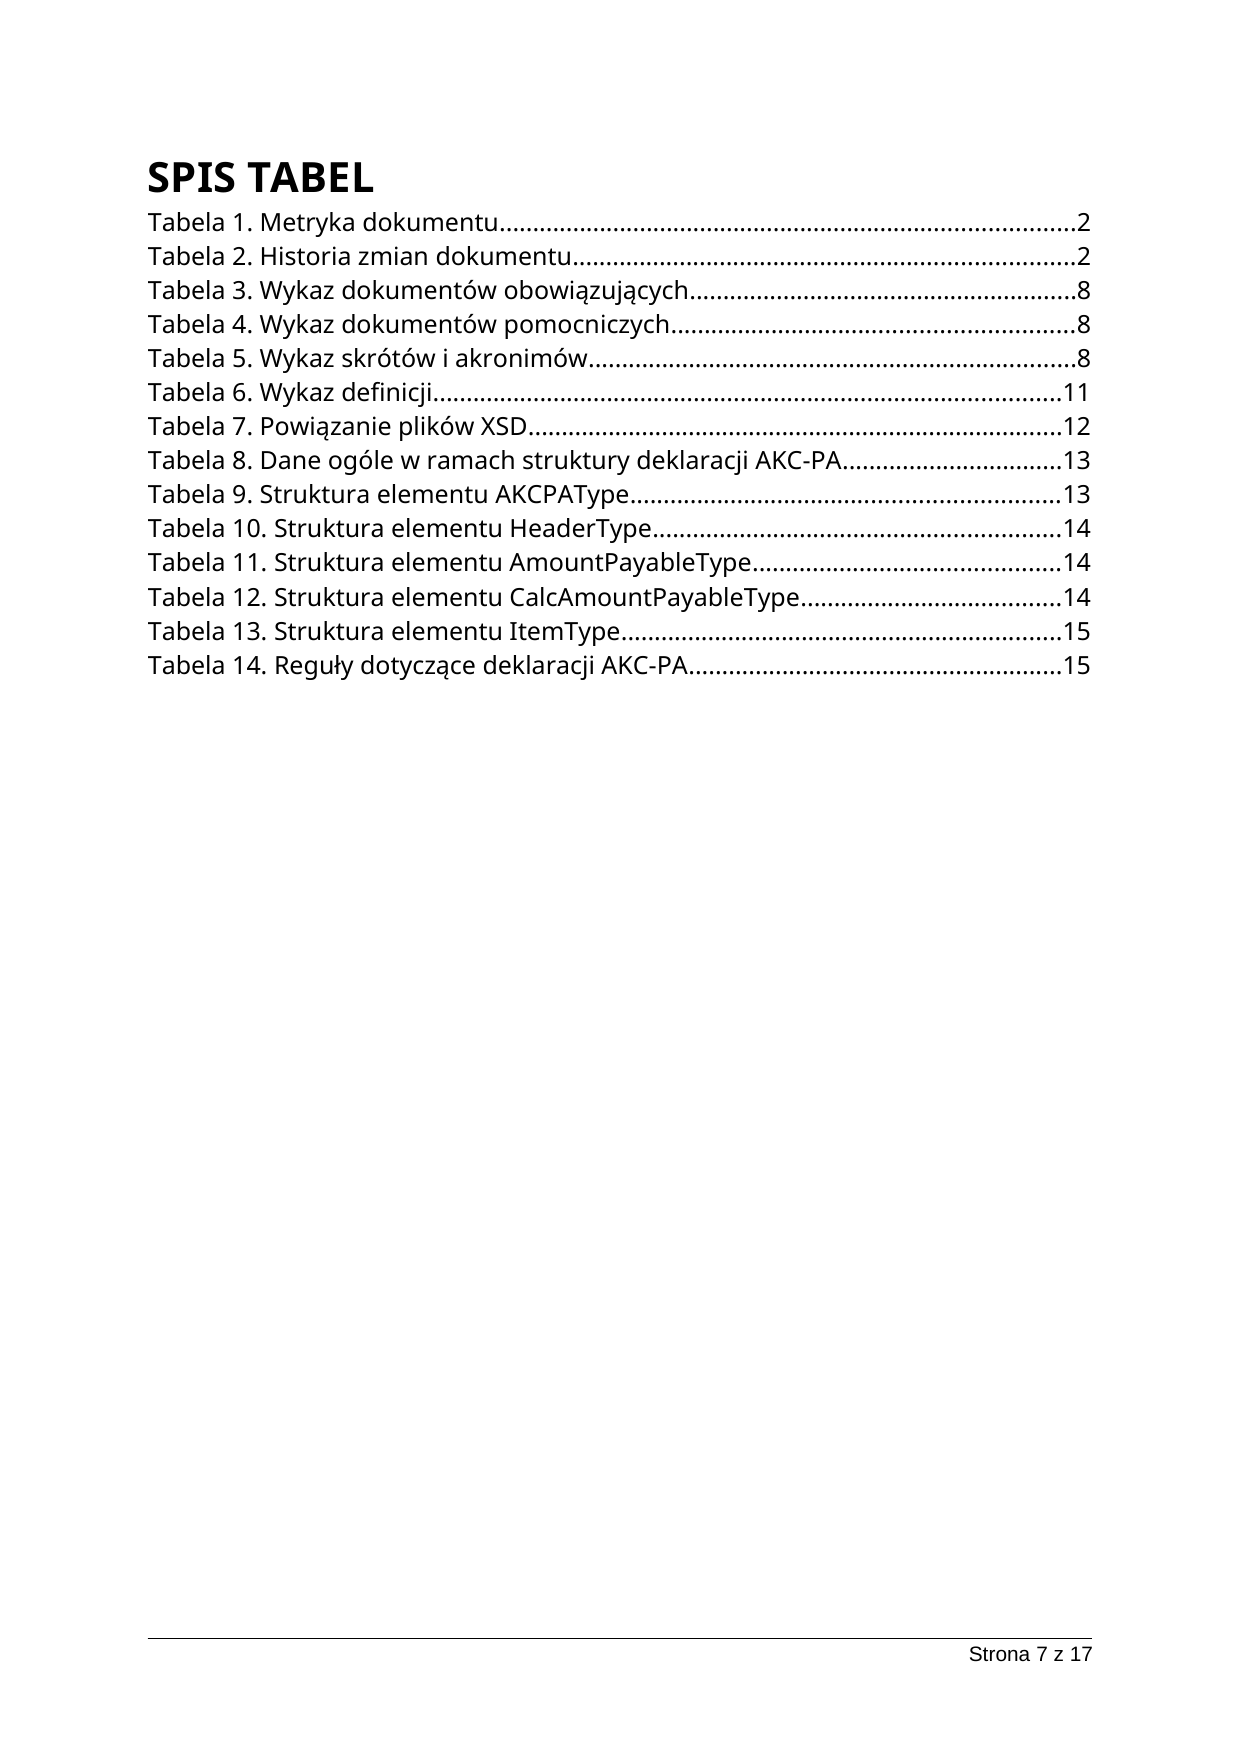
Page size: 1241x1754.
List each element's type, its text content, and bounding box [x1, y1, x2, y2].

text Tabela 8. Dane ogóle w ramach struktury deklaracji AKC-PA 13 [148, 443, 1092, 477]
text Tabela 9. Struktura elementu AKCPAType 13 [148, 477, 1092, 511]
text Tabela 12. Struktura elementu CalcAmountPayableType 14 [148, 579, 1092, 613]
text Tabela 14. Reguły dotyczące deklaracji AKC-PA 15 [148, 647, 1092, 681]
text Tabela 6. Wykaz definicji 11 [148, 375, 1092, 409]
text Tabela 1. Metryka dokumentu 2 [148, 204, 1092, 238]
text Tabela 10. Struktura elementu HeaderType 14 [148, 511, 1092, 545]
text Tabela 7. Powiązanie plików XSD 12 [148, 409, 1092, 443]
text SPIS TABEL [148, 148, 1092, 204]
text Tabela 13. Struktura elementu ItemType 15 [148, 613, 1092, 647]
text Tabela 4. Wykaz dokumentów pomocniczych 8 [148, 307, 1092, 341]
text Tabela 3. Wykaz dokumentów obowiązujących 8 [148, 273, 1092, 307]
text Tabela 5. Wykaz skrótów i akronimów 8 [148, 341, 1092, 375]
text Tabela 11. Struktura elementu AmountPayableType 14 [148, 545, 1092, 579]
text Tabela 2. Historia zmian dokumentu 2 [148, 238, 1092, 273]
